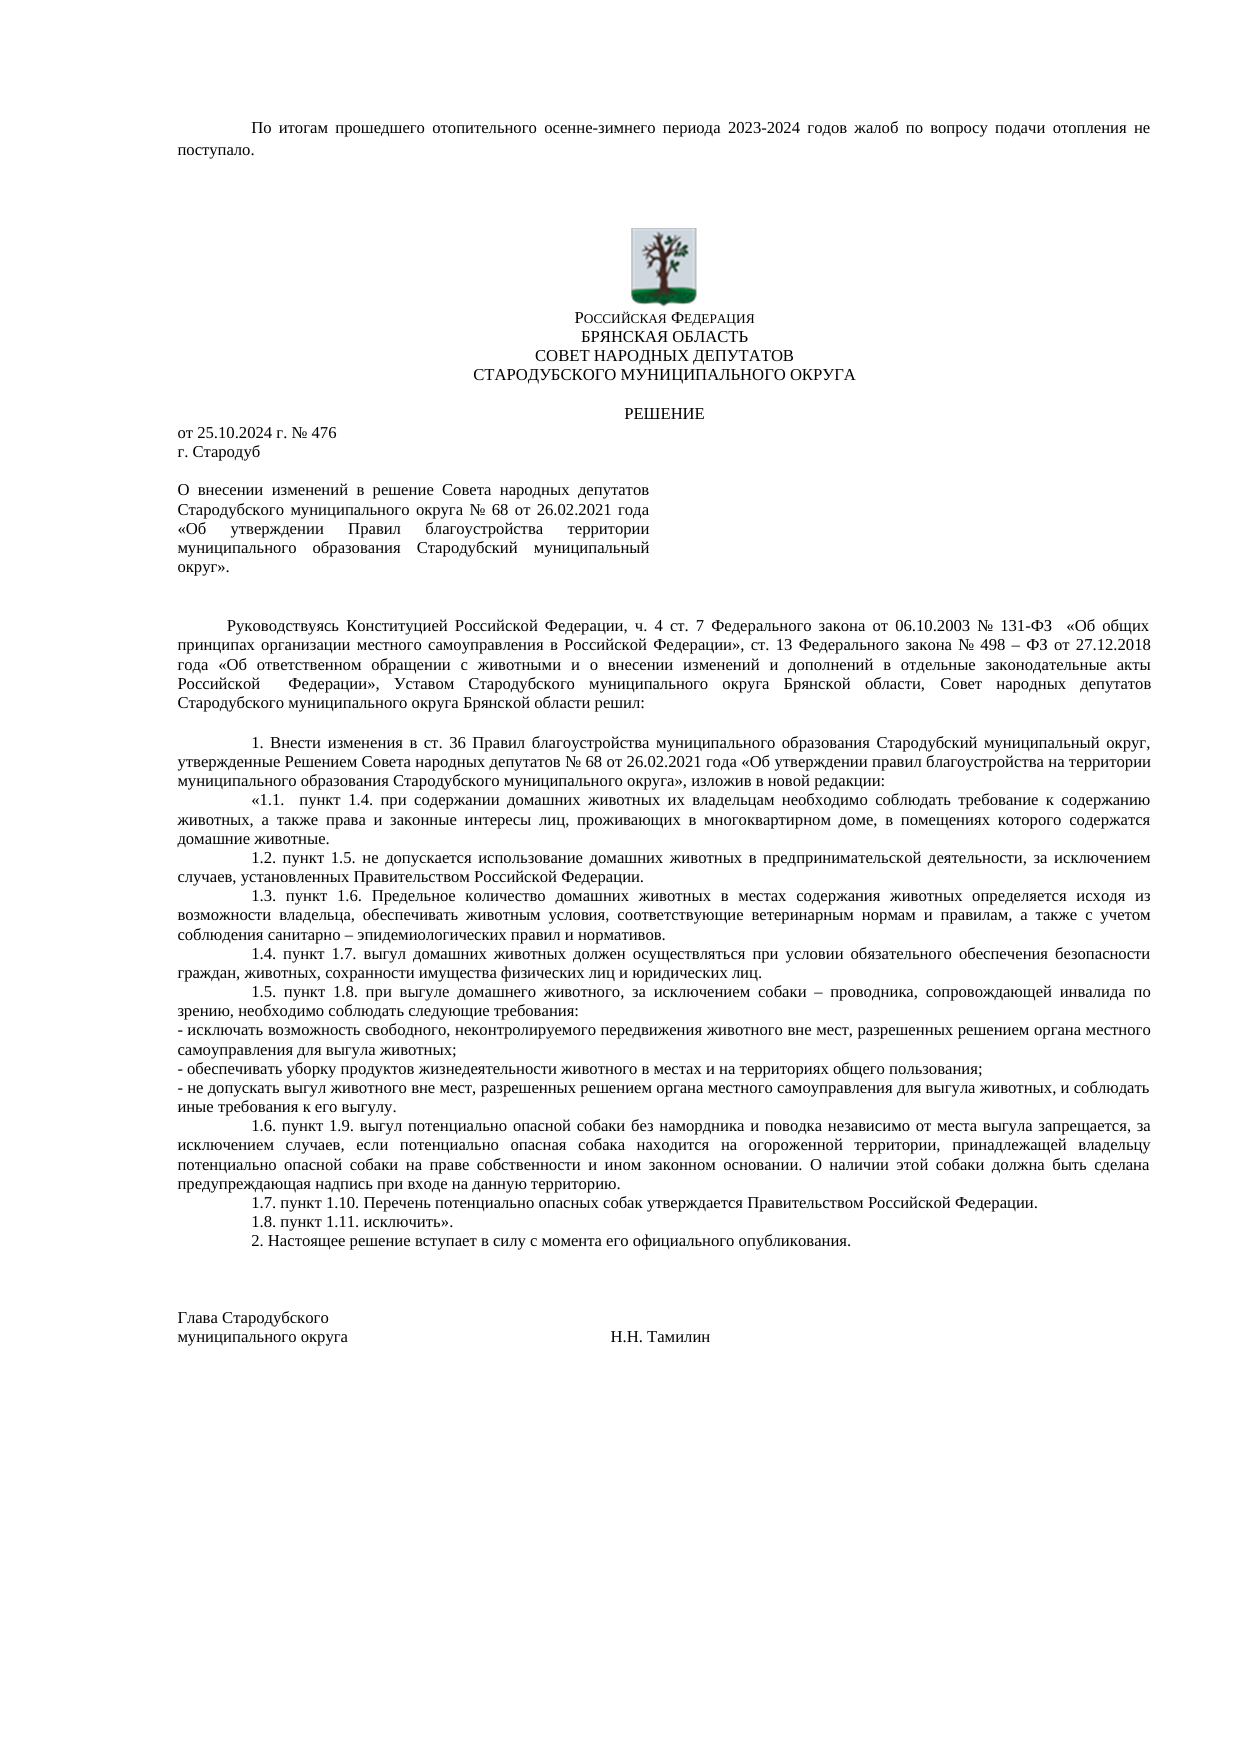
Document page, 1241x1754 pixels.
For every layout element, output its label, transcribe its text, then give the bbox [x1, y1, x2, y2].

text - исключать возможность свободного, неконтролируемого передвижения животного вне мест, разрешенных решением органа местного самоуправления для выгула животных; [177, 1020, 1152, 1058]
text «1.1. пункт 1.4. при содержании домашних животных их владельцам необходимо соблюдать требование к содержанию животных, а также права и законные интересы лиц, проживающих в многоквартирном доме, в помещениях которого содержатся домашние животные. [177, 790, 1152, 848]
text от 25.10.2024 г. № 476 [177, 423, 1152, 442]
text 1. Внести изменения в ст. 36 Правил благоустройства муниципального образования Стародубский муниципальный округ, утвержденные Решением Совета народных депутатов № 68 от 26.02.2021 года «Об утверждении правил благоустройства на территории муниципального образования Стародубского муниципального округа», изложив в новой редакции: [177, 733, 1152, 790]
text 1.6. пункт 1.9. выгул потенциально опасной собаки без намордника и поводка независимо от места выгула запрещается, за исключением случаев, если потенциально опасная собака находится на огороженной территории, принадлежащей владельцу потенциально опасной собаки на праве собственности и ином законном основании. О наличии этой собаки должна быть сделана предупреждающая надпись при входе на данную территорию. [177, 1116, 1152, 1193]
text муниципального округа Н.Н. Тамилин [177, 1327, 1152, 1346]
text 1.3. пункт 1.6. Предельное количество домашних животных в местах содержания животных определяется исходя из возможности владельца, обеспечивать животным условия, соответствующие ветеринарным нормам и правилам, а также с учетом соблюдения санитарно – эпидемиологических правил и нормативов. [177, 886, 1152, 943]
text О внесении изменений в решение Совета народных депутатов Стародубского муниципального округа № 68 от 26.02.2021 года «Об утверждении Правил благоустройства территории муниципального образования Стародубский муниципальный округ». [177, 480, 650, 576]
text СОВЕТ НАРОДНЫХ ДЕПУТАТОВ [177, 346, 1152, 365]
text Руководствуясь Конституцией Российской Федерации, ч. 4 ст. 7 Федерального закона от 06.10.2003 № 131-ФЗ «Об общих принципах организации местного самоуправления в Российской Федерации», ст. 13 Федерального закона № 498 – ФЗ от 27.12.2018 года «Об ответственном обращении с животными и о внесении изменений и дополнений в отдельные законодательные акты Российской Федерации», Уставом Стародубского муниципального округа Брянской области, Совет народных депутатов Стародубского муниципального округа Брянской области решил: [177, 616, 1152, 712]
text По итогам прошедшего отопительного осенне-зимнего периода 2023-2024 годов жалоб по вопросу подачи отопления не поступало. [177, 118, 1152, 159]
text - обеспечивать уборку продуктов жизнедеятельности животного в местах и на территориях общего пользования; [177, 1058, 1152, 1078]
text СТАРОДУБСКОГО МУНИЦИПАЛЬНОГО ОКРУГА [177, 365, 1152, 384]
text г. Стародуб [177, 442, 1152, 461]
text 1.5. пункт 1.8. при выгуле домашнего животного, за исключением собаки – проводника, сопровождающей инвалида по зрению, необходимо соблюдать следующие требования: [177, 982, 1152, 1020]
text 1.8. пункт 1.11. исключить». [177, 1212, 1152, 1231]
text Российская Федерация [177, 308, 1152, 327]
text РЕШЕНИЕ [177, 403, 1152, 423]
text 1.4. пункт 1.7. выгул домашних животных должен осуществляться при условии обязательного обеспечения безопасности граждан, животных, сохранности имущества физических лиц и юридических лиц. [177, 943, 1152, 982]
text 2. Настоящее решение вступает в силу с момента его официального опубликования. [177, 1231, 1152, 1250]
text 1.7. пункт 1.10. Перечень потенциально опасных собак утверждается Правительством Российской Федерации. [177, 1193, 1152, 1212]
text Глава Стародубского [177, 1308, 1152, 1327]
text 1.2. пункт 1.5. не допускается использование домашних животных в предпринимательской деятельности, за исключением случаев, установленных Правительством Российской Федерации. [177, 848, 1152, 886]
text - не допускать выгул животного вне мест, разрешенных решением органа местного самоуправления для выгула животных, и соблюдать иные требования к его выгулу. [177, 1078, 1152, 1116]
picture [631, 228, 698, 308]
text БРЯНСКАЯ ОБЛАСТЬ [177, 327, 1152, 346]
